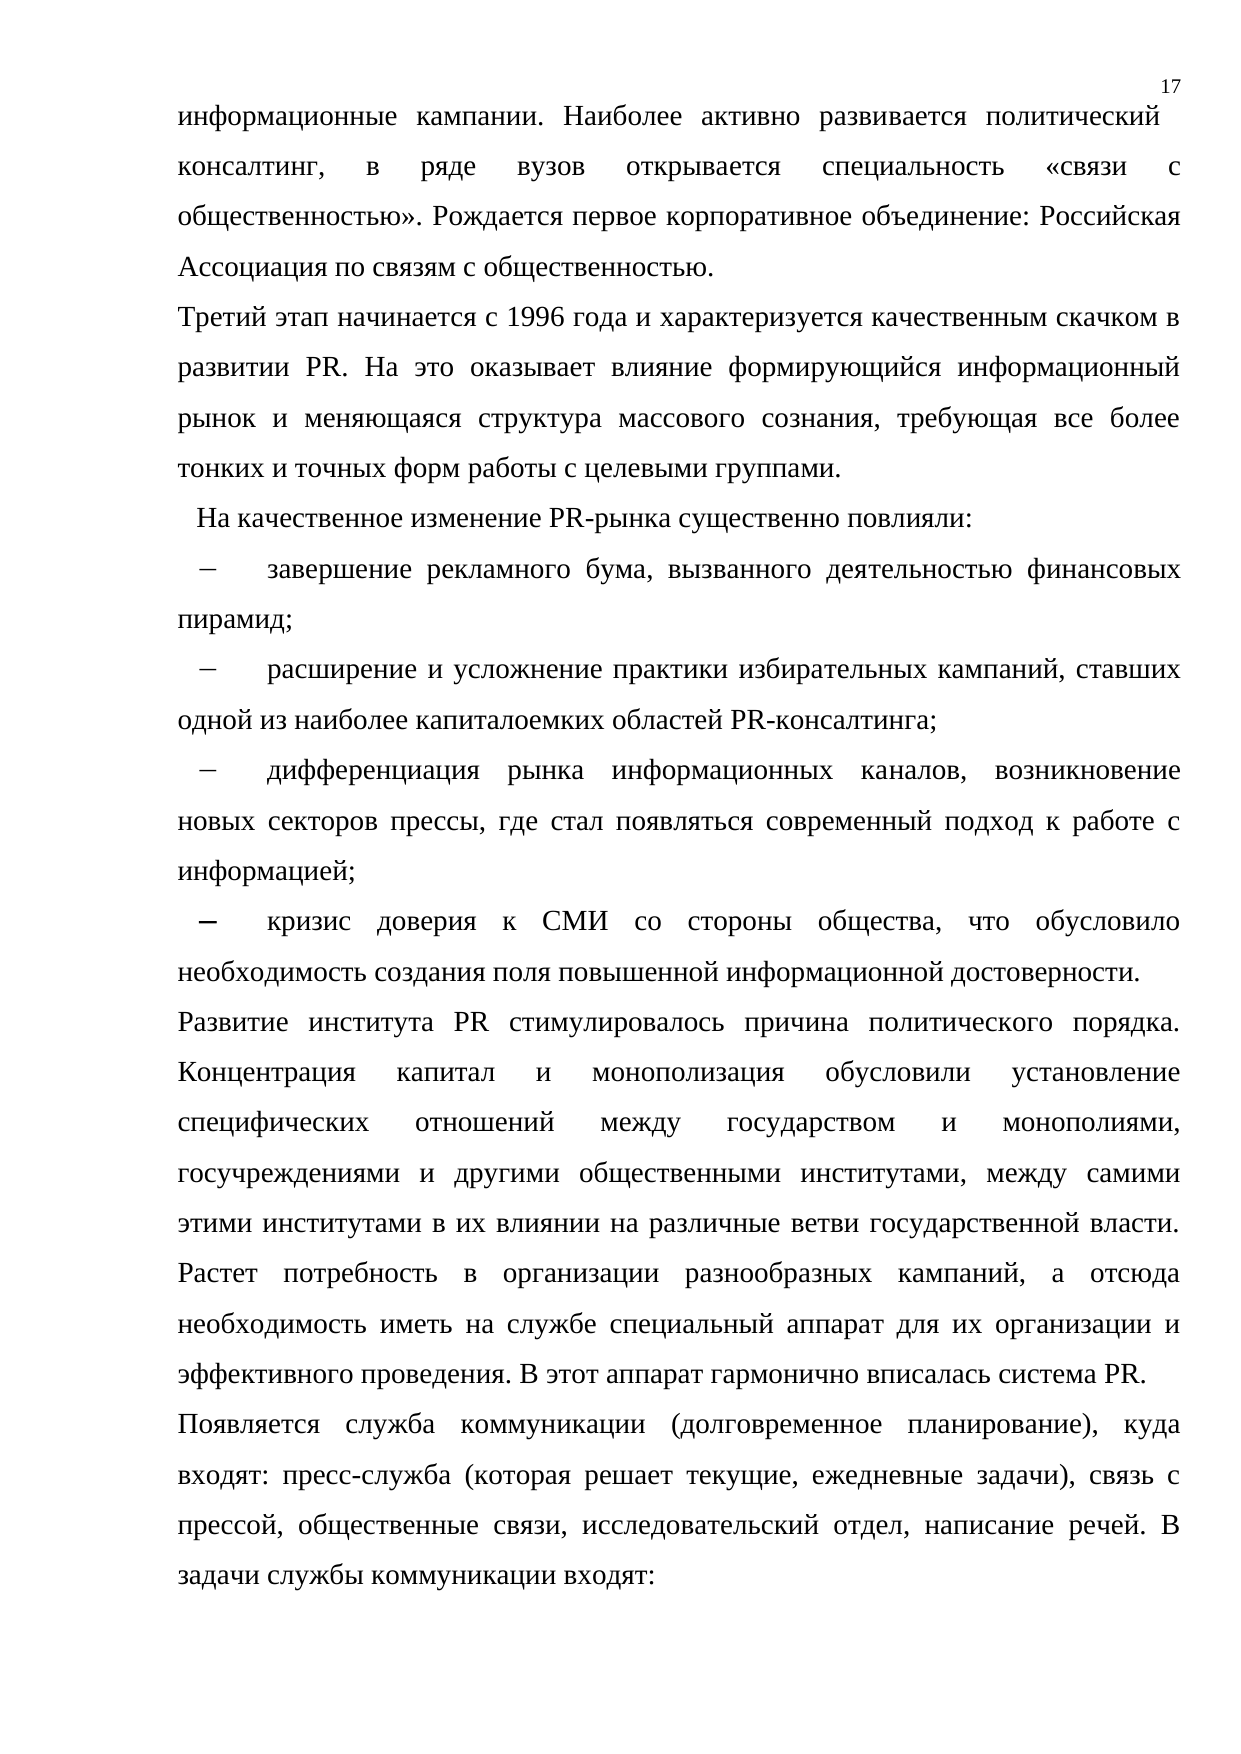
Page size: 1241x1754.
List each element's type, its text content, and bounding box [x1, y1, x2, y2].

text На качественное изменение PR-рынка существенно повлияли: [177, 500, 1181, 534]
text Появляется служба коммуникации (долговременное планирование), куда входят: пресс-служба (которая решает текущие, ежедневные задачи), связь с прессой, общественные связи, исследовательский отдел, написание речей. В задачи службы коммуникации входят: [177, 1406, 1181, 1591]
list расширение и усложнение практики избирательных кампаний, ставших одной из наиболее капиталоемких областей PR-консалтинга; [177, 651, 1181, 735]
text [177, 98, 1181, 484]
list дифференциация рынка информационных каналов, возникновение новых секторов прессы, где стал появляться современный подход к работе с информацией; [177, 752, 1181, 886]
list завершение рекламного бума, вызванного деятельностью финансовых пирамид; [177, 551, 1181, 635]
text Развитие института PR стимулировалось причина политического порядка. Концентрация капитал и монополизация обусловили установление специфических отношений между государством и монополиями, госучреждениями и другими общественными институтами, между самими этими институтами в их влиянии на различные ветви государственной власти. Растет потребность в организации разнообразных кампаний, а отсюда необходимость иметь на службе специальный аппарат для их организации и эффективного проведения. В этот аппарат гармонично вписалась система PR. [177, 1004, 1181, 1390]
list кризис доверия к СМИ со стороны общества, что обусловило необходимость создания поля повышенной информационной достоверности. [177, 903, 1181, 987]
